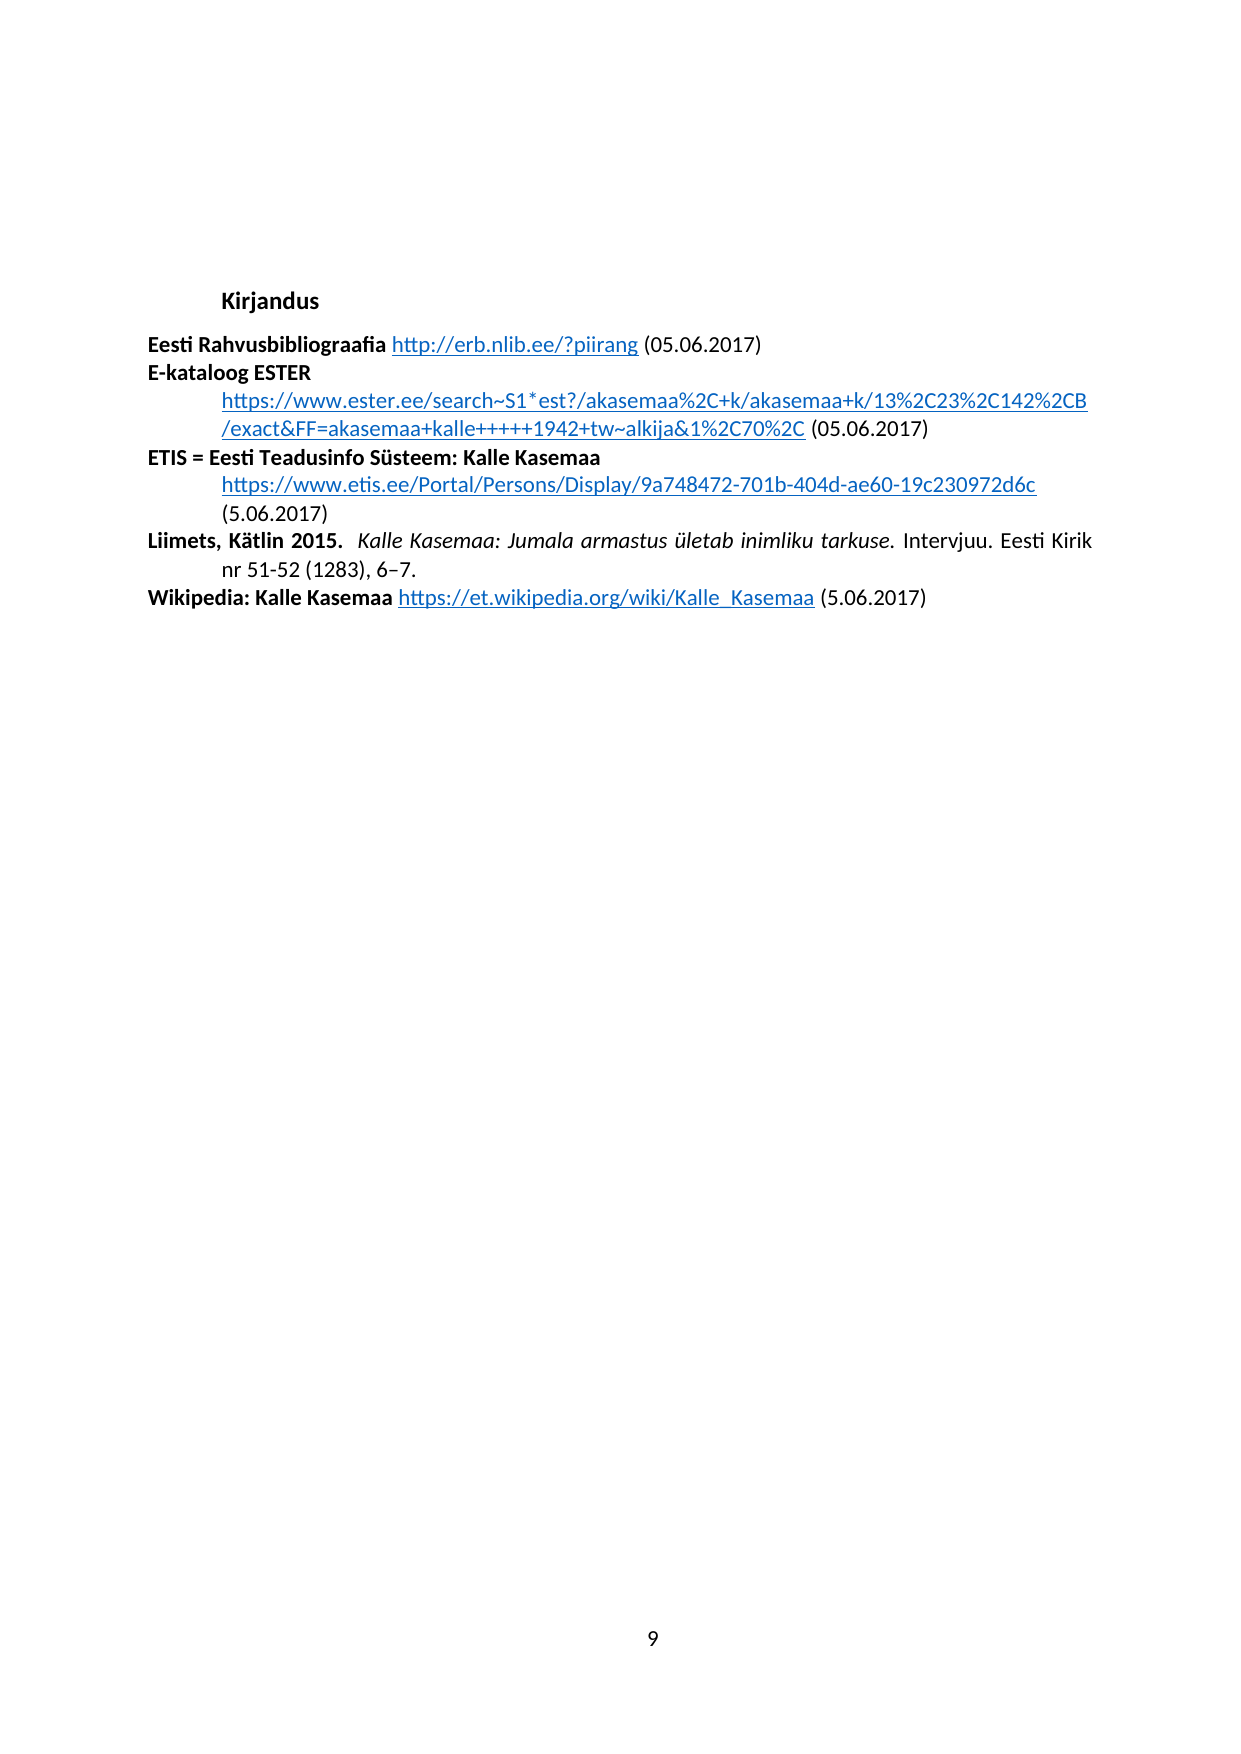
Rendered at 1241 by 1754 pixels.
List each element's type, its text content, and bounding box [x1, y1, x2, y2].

text Eesti Rahvusbibliograafia http://erb.nlib.ee/?piirang (05.06.2017) [148, 331, 1093, 358]
text Kirjandus [148, 285, 1093, 315]
text E-kataloog ESTER https://www.ester.ee/search~S1*est?/akasemaa%2C+k/akasemaa+k/13%2C23%2C142%2CB/exact&FF=akasemaa+kalle+++++1942+tw~alkija&1%2C70%2C (05.06.2017) [148, 358, 1093, 443]
text Liimets, Kätlin 2015. Kalle Kasemaa: Jumala armastus ületab inimliku tarkuse. Intervjuu. Eesti Kirik nr 51-52 (1283), 6–7. [148, 527, 1093, 583]
text ETIS = Eesti Teadusinfo Süsteem: Kalle Kasemaa https://www.etis.ee/Portal/Persons/Display/9a748472-701b-404d-ae60-19c230972d6c (5.06.2017) [148, 443, 1093, 527]
text Wikipedia: Kalle Kasemaa https://et.wikipedia.org/wiki/Kalle_Kasemaa (5.06.2017) [148, 583, 1093, 611]
